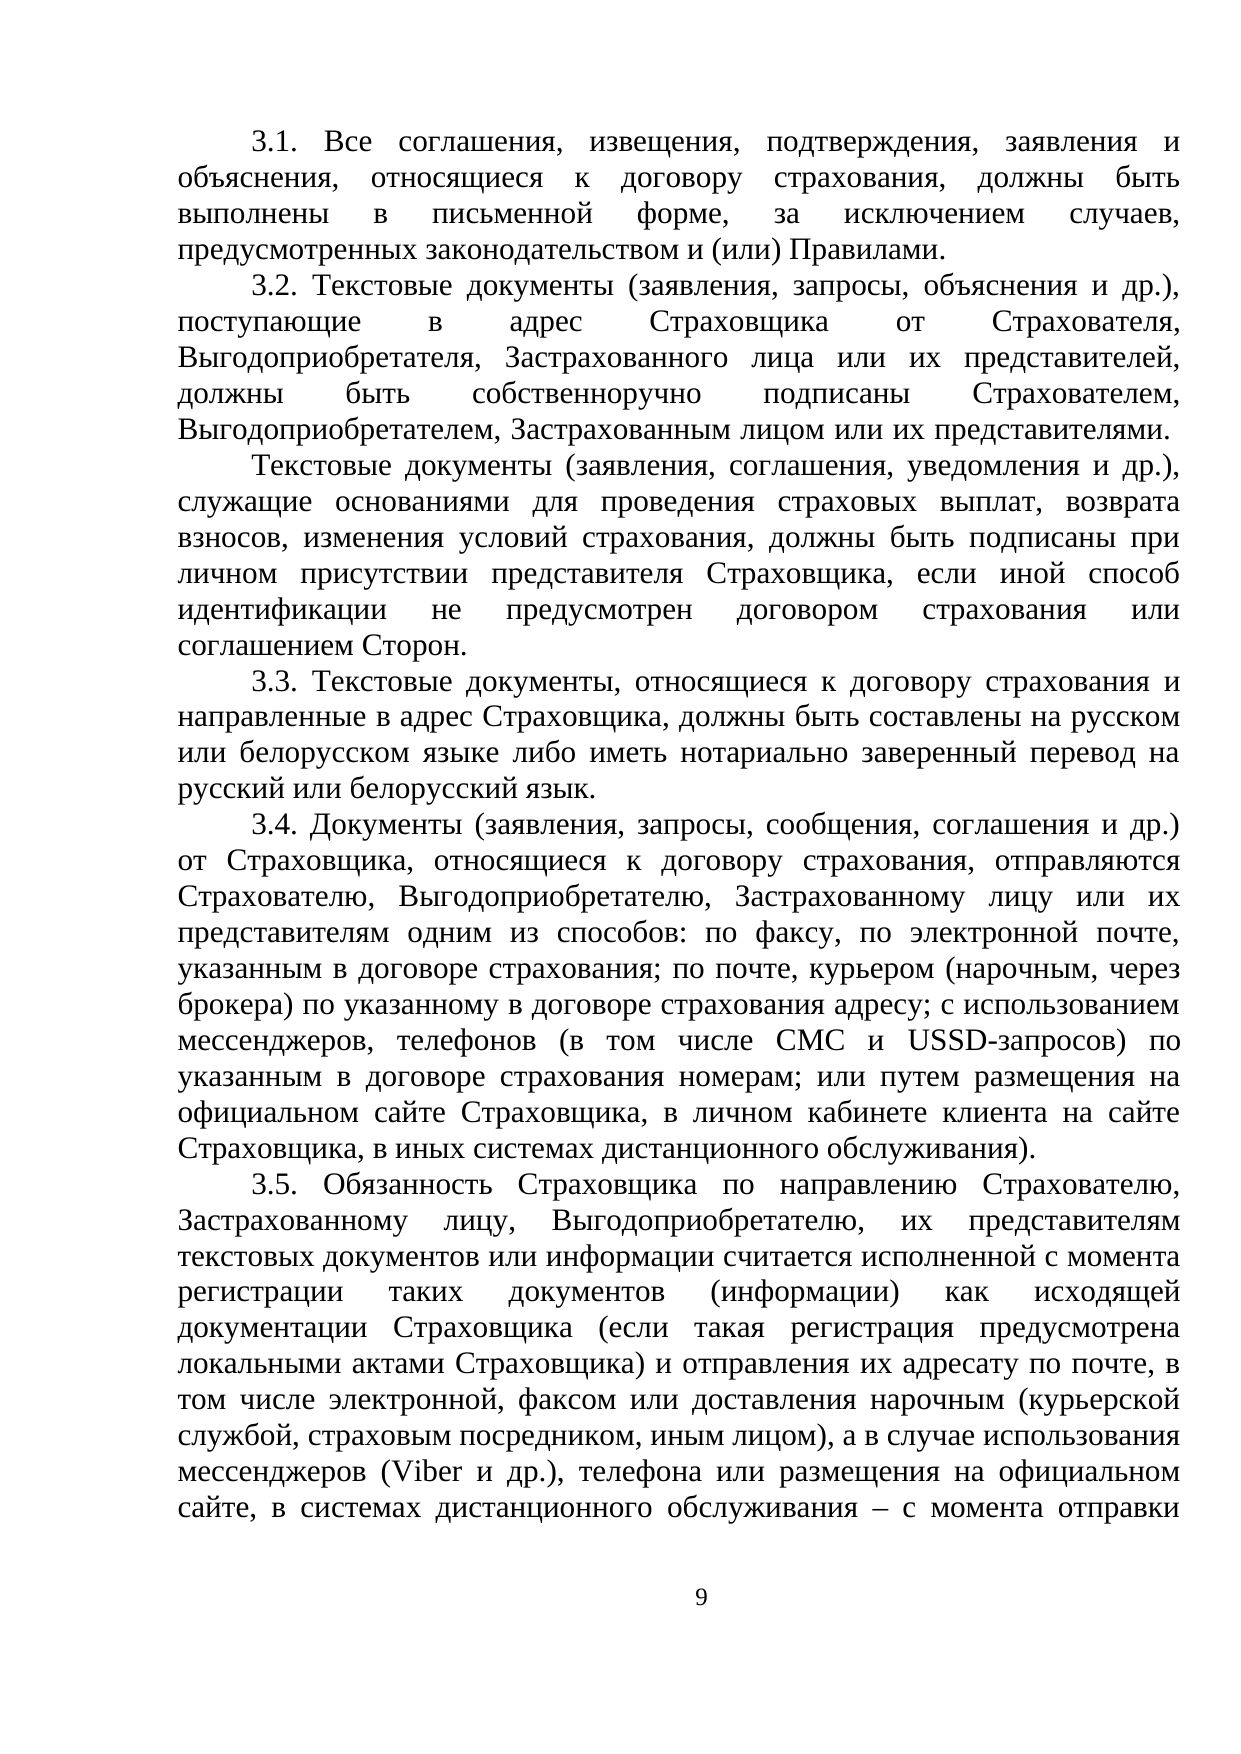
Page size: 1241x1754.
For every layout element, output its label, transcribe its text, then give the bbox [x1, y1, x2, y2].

text 3.4. Документы (заявления, запросы, сообщения, соглашения и др.) от Страховщика, относящиеся к договору страхования, отправляются Страхователю, Выгодоприобретателю, Застрахованному лицу или их представителям одним из способов: по факсу, по электронной почте, указанным в договоре страхования; по почте, курьером (нарочным, через брокера) по указанному в договоре страхования адресу; с использованием мессенджеров, телефонов (в том числе СМС и USSD-запросов) по указанным в договоре страхования номерам; или путем размещения на официальном сайте Страховщика, в личном кабинете клиента на сайте Страховщика, в иных системах дистанционного обслуживания). [177, 806, 1181, 1165]
text 3.2. Текстовые документы (заявления, запросы, объяснения и др.), поступающие в адрес Страховщика от Страхователя, Выгодоприобретателя, Застрахованного лица или их представителей, должны быть собственноручно подписаны Страхователем, Выгодоприобретателем, Застрахованным лицом или их представителями. Текстовые документы (заявления, соглашения, уведомления и др.), служащие основаниями для проведения страховых выплат, возврата взносов, изменения условий страхования, должны быть подписаны при личном присутствии представителя Страховщика, если иной способ идентификации не предусмотрен договором страхования или соглашением Сторон. [177, 266, 1181, 662]
text 3.1. Все соглашения, извещения, подтверждения, заявления и объяснения, относящиеся к договору страхования, должны быть выполнены в письменной форме, за исключением случаев, предусмотренных законодательством и (или) Правилами. [177, 123, 1181, 266]
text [177, 1165, 1181, 1524]
text 3.3. Текстовые документы, относящиеся к договору страхования и направленные в адрес Страховщика, должны быть составлены на русском или белорусском языке либо иметь нотариально заверенный перевод на русский или белорусский язык. [177, 662, 1181, 806]
